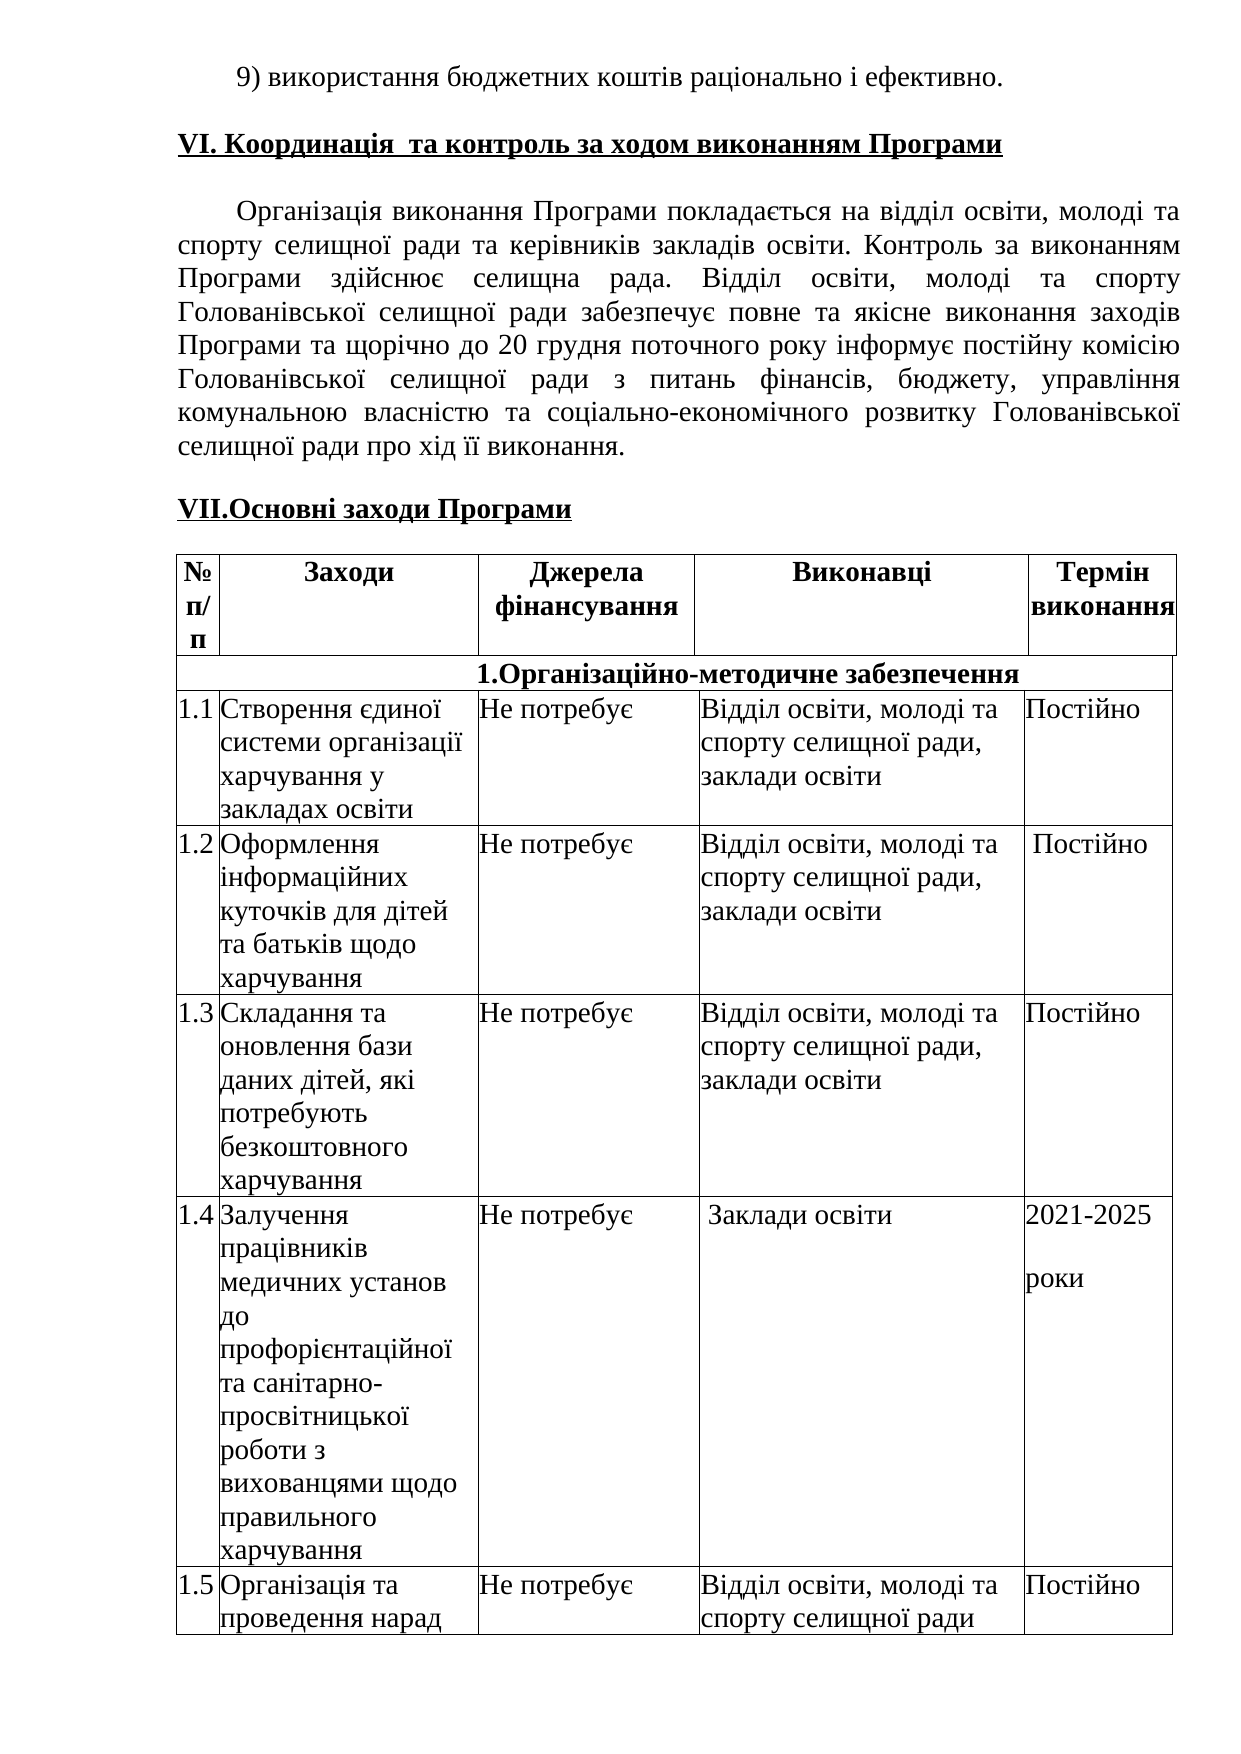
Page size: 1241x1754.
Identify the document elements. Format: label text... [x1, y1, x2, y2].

table_cell Не потребує [479, 1197, 699, 1566]
text VI. Координація та контроль за ходом виконанням Програми [177, 126, 1181, 160]
table_cell 2021-2025 роки [1025, 1197, 1172, 1566]
table_cell 1.3 [177, 995, 219, 1196]
table_cell 1.5 [177, 1567, 219, 1634]
table_header № п/п [177, 555, 219, 655]
table_cell Оформлення інформаційних куточків для дітей та батьків щодо харчування [220, 826, 478, 994]
table_cell 1.1 [177, 691, 219, 825]
text Організація виконання Програми покладається на відділ освіти, молоді та спорту селищної ради та керівників закладів освіти. Контроль за виконанням Програми здійснює селищна рада. Відділ освіти, молоді та спорту Голованівської селищної ради забезпечує повне та якісне виконання заходів Програми та щорічно до 20 грудня поточного року інформує постійну комісію Голованівської селищної ради з питань фінансів, бюджету, управління комунальною власністю та соціально-економічного розвитку Голованівської селищної ради про хід її виконання. [177, 193, 1181, 462]
table_cell Постійно [1025, 826, 1172, 994]
table_cell Не потребує [479, 1567, 699, 1634]
table_cell Відділ освіти, молоді та спорту селищної ради, заклади освіти [700, 826, 1024, 994]
table_header Джерела фінансування [479, 555, 694, 655]
table_header Виконавці [695, 555, 1028, 655]
table_cell Постійно [1025, 1567, 1172, 1634]
table_cell Складання та оновлення бази даних дітей, які потребують безкоштовного харчування [220, 995, 478, 1196]
table_cell Відділ освіти, молоді та спорту селищної ради, заклади освіти [700, 691, 1024, 825]
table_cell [220, 1567, 478, 1634]
table_header Термін виконання [1029, 555, 1176, 655]
table_cell Не потребує [479, 691, 699, 825]
text 9) використання бюджетних коштів раціонально і ефективно. [177, 59, 1181, 93]
table_cell 1.4 [177, 1197, 219, 1566]
table_cell Постійно [1025, 691, 1172, 825]
text VII.Основні заходи Програми [177, 491, 1181, 524]
table_cell Створення єдиної системи організації харчування у закладах освіти [220, 691, 478, 825]
table_header Заходи [220, 555, 478, 655]
table_cell Залучення працівників медичних установ до профорієнтаційної та санітарно-просвітницької роботи з вихованцями щодо правильного харчування [220, 1197, 478, 1566]
table_cell Не потребує [479, 995, 699, 1196]
table_cell 1.2 [177, 826, 219, 994]
table_cell Постійно [1025, 995, 1172, 1196]
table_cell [700, 1567, 1024, 1634]
table_cell Відділ освіти, молоді та спорту селищної ради, заклади освіти [700, 995, 1024, 1196]
table_cell 1.Організаційно-методичне забезпечення [177, 656, 1172, 690]
table_cell Не потребує [479, 826, 699, 994]
table_cell Заклади освіти [700, 1197, 1024, 1566]
